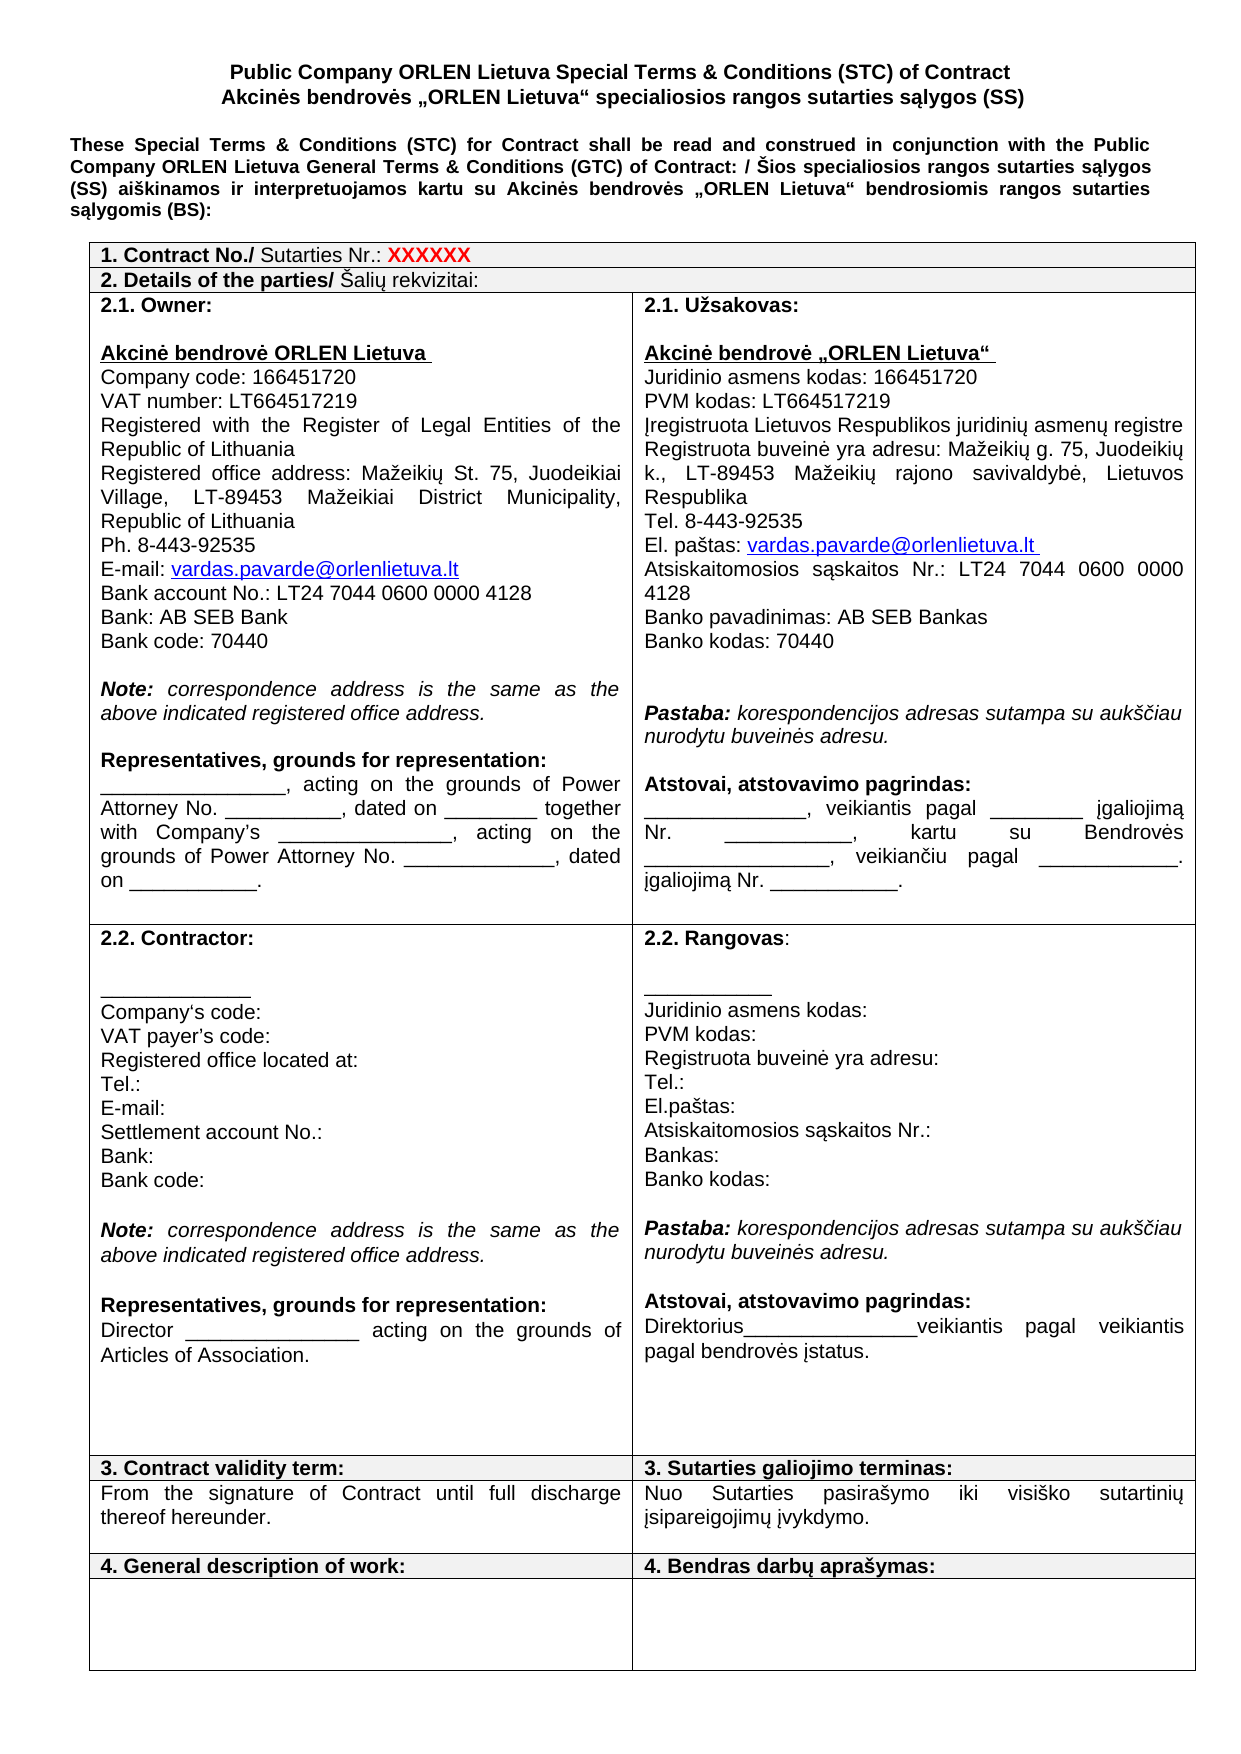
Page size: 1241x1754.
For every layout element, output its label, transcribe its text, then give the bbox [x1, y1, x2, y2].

table_header 1. Contract No./ Sutarties Nr.: XXXXXX [90, 243, 1195, 267]
table_cell From the signature of Contract until full discharge thereof hereunder. [90, 1481, 632, 1553]
table_cell Nuo Sutarties pasirašymo iki visiško sutartinių įsipareigojimų įvykdymo. [633, 1481, 1195, 1553]
table_cell [633, 1579, 1195, 1670]
text Akcinės bendrovės „ORLEN Lietuva“ specialiosios rangos sutarties sąlygos (SS) [89, 84, 1152, 109]
text These Special Terms & Conditions (STC) for Contract shall be read and construed in conjunction with the Public Company ORLEN Lietuva General Terms & Conditions (GTC) of Contract: / Šios specialiosios rangos sutarties sąlygos (SS) aiškinamos ir interpretuojamos kartu su Akcinės bendrovės „ORLEN Lietuva“ bendrosiomis rangos sutarties sąlygomis (BS): [70, 134, 1152, 220]
table_cell [90, 1579, 632, 1670]
table_cell 2.1. Užsakovas: Akcinė bendrovė „ORLEN Lietuva“ Juridinio asmens kodas: 166451720 PVM kodas: LT664517219 Įregistruota Lietuvos Respublikos juridinių asmenų registre Registruota buveinė yra adresu: Mažeikių g. 75, Juodeikių k., LT-89453 Mažeikių rajono savivaldybė, Lietuvos Respublika Tel. 8-443-92535 El. paštas: vardas.pavarde@orlenlietuva.lt Atsiskaitomosios sąskaitos Nr.: LT24 7044 0600 0000 4128 Banko pavadinimas: AB SEB Bankas Banko kodas: 70440 Pastaba: korespondencijos adresas sutampa su aukščiau nurodytu buveinės adresu. Atstovai, atstovavimo pagrindas: ______________, veikiantis pagal ________ įgaliojimą Nr. ___________, kartu su Bendrovės ________________, veikiančiu pagal ____________. įgaliojimą Nr. ___________. [633, 293, 1195, 924]
text Public Company ORLEN Lietuva Special Terms & Conditions (STC) of Contract [89, 59, 1152, 84]
table_cell 3. Contract validity term: [90, 1456, 632, 1480]
table_cell 2. Details of the parties/ Šalių rekvizitai: [90, 268, 1195, 292]
table_cell 4. Bendras darbų aprašymas: [633, 1554, 1195, 1578]
table_cell 4. General description of work: [90, 1554, 632, 1578]
table_cell 2.1. Owner: Akcinė bendrovė ORLEN Lietuva Company code: 166451720 VAT number: LT664517219 Registered with the Register of Legal Entities of the Republic of Lithuania Registered office address: Mažeikių St. 75, Juodeikiai Village, LT-89453 Mažeikiai District Municipality, Republic of Lithuania Ph. 8-443-92535 E-mail: vardas.pavarde@orlenlietuva.lt Bank account No.: LT24 7044 0600 0000 4128 Bank: AB SEB Bank Bank code: 70440 Note: correspondence address is the same as the above indicated registered office address. Representatives, grounds for representation: ________________, acting on the grounds of Power Attorney No. __________, dated on ________ together with Company’s _______________, acting on the grounds of Power Attorney No. _____________, dated on ___________. [90, 293, 632, 924]
table_cell 2.2. Contractor: _____________ Company‘s code: VAT payer’s code: Registered office located at: Tel.: E-mail: Settlement account No.: Bank: Bank code: Note: correspondence address is the same as the above indicated registered office address. Representatives, grounds for representation: Director _______________ acting on the grounds of Articles of Association. [90, 925, 632, 1455]
table_cell 3. Sutarties galiojimo terminas: [633, 1456, 1195, 1480]
table_cell 2.2. Rangovas: ___________ Juridinio asmens kodas: PVM kodas: Registruota buveinė yra adresu: Tel.: El.paštas: Atsiskaitomosios sąskaitos Nr.: Bankas: Banko kodas: Pastaba: korespondencijos adresas sutampa su aukščiau nurodytu buveinės adresu. Atstovai, atstovavimo pagrindas: Direktorius_______________veikiantis pagal veikiantis pagal bendrovės įstatus. [633, 925, 1195, 1455]
